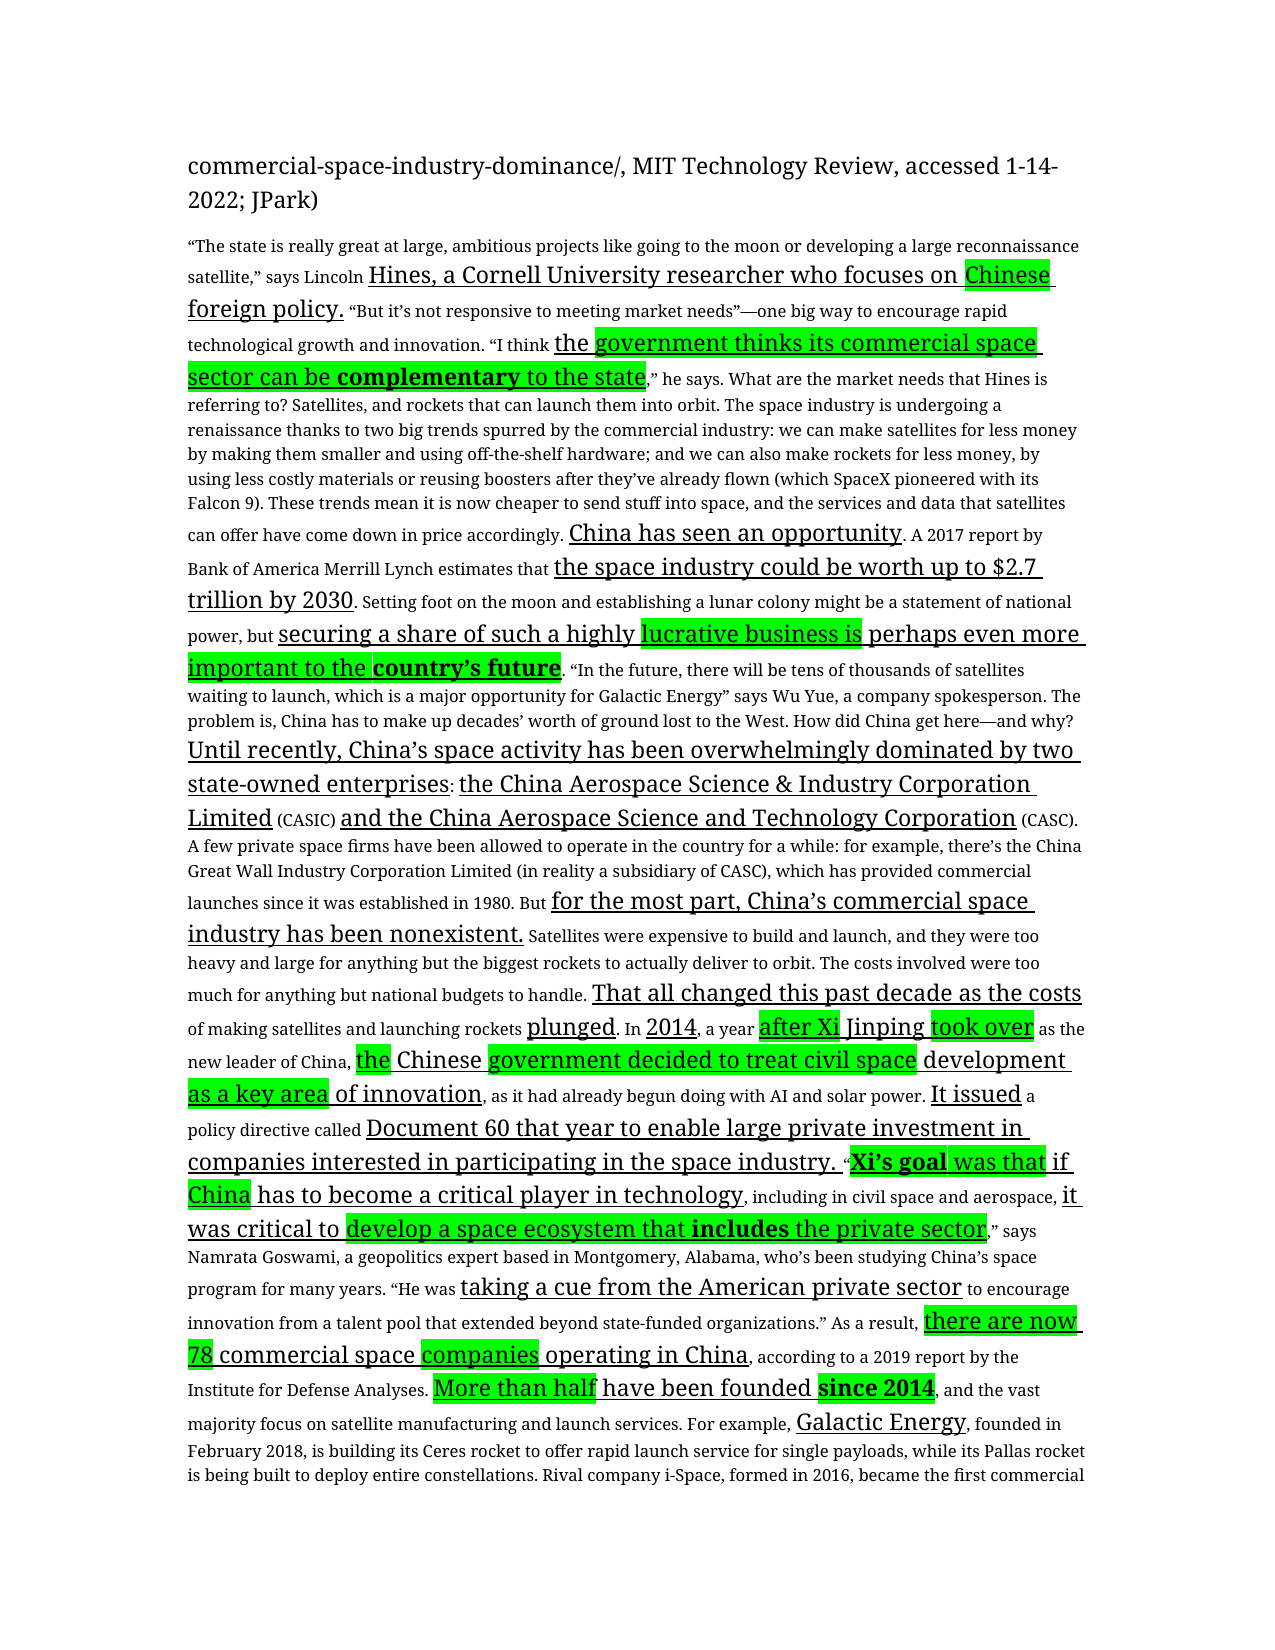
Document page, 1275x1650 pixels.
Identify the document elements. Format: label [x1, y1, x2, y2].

text [187, 150, 1087, 215]
text [187, 234, 1087, 1486]
